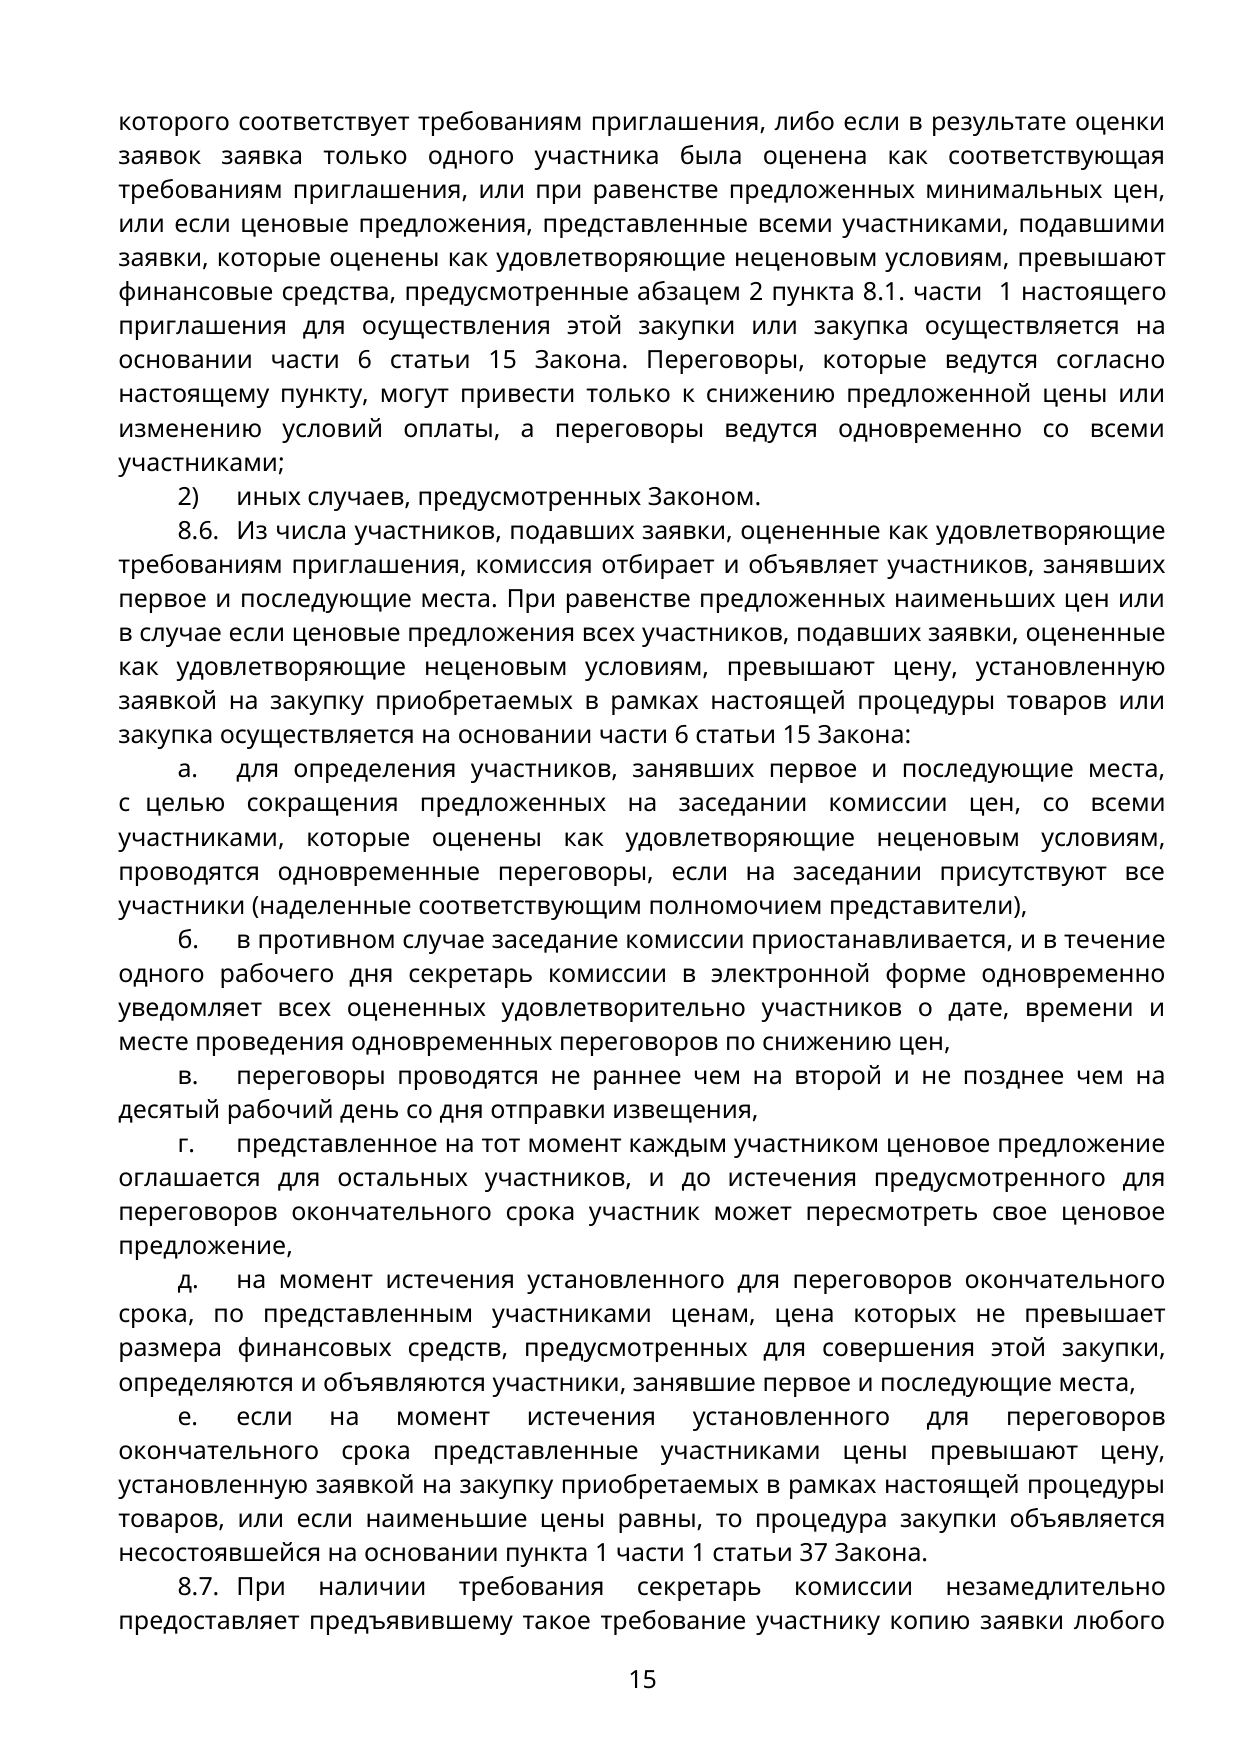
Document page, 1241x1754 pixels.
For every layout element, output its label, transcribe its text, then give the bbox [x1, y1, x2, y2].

text д. на момент истечения установленного для переговоров окончательного срока, по представленным участниками ценам, цена которых не превышает размера финансовых средств, предусмотренных для совершения этой закупки, определяются и объявляются участники, занявшие первое и последующие места, [118, 1262, 1167, 1398]
text г. представленное на тот момент каждым участником ценовое предложение оглашается для остальных участников, и до истечения предусмотренного для переговоров окончательного срока участник может пересмотреть свое ценовое предложение, [118, 1126, 1167, 1262]
text б. в противном случае заседание комиссии приостанавливается, и в течение одного рабочего дня секретарь комиссии в электронной форме одновременно уведомляет всех оцененных удовлетворительно участников о дате, времени и месте проведения одновременных переговоров по снижению цен, [118, 921, 1167, 1058]
text в. переговоры проводятся не раннее чем на второй и не позднее чем на десятый рабочий день со дня отправки извещения, [118, 1058, 1167, 1126]
text а. для определения участников, занявших первое и последующие места, с целью сокращения предложенных на заседании комиссии цен, со всеми участниками, которые оценены как удовлетворяющие неценовым условиям, проводятся одновременные переговоры, если на заседании присутствуют все участники (наделенные соответствующим полномочием представители), [118, 751, 1167, 921]
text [118, 103, 1167, 478]
text 8.6. Из числа участников, подавших заявки, оцененные как удовлетворяющие требованиям приглашения, комиссия отбирает и объявляет участников, занявших первое и последующие места. При равенстве предложенных наименьших цен или в случае если ценовые предложения всех участников, подавших заявки, оцененные как удовлетворяющие неценовым условиям, превышают цену, установленную заявкой на закупку приобретаемых в рамках настоящей процедуры товаров или закупка осуществляется на основании части 6 статьи 15 Закона: [118, 512, 1167, 751]
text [118, 1568, 1167, 1637]
text е. если на момент истечения установленного для переговоров окончательного срока представленные участниками цены превышают цену, установленную заявкой на закупку приобретаемых в рамках настоящей процедуры товаров, или если наименьшие цены равны, то процедура закупки объявляется несостоявшейся на основании пункта 1 части 1 статьи 37 Закона. [118, 1398, 1167, 1568]
text 2) иных случаев, предусмотренных Законом. [118, 478, 1167, 512]
